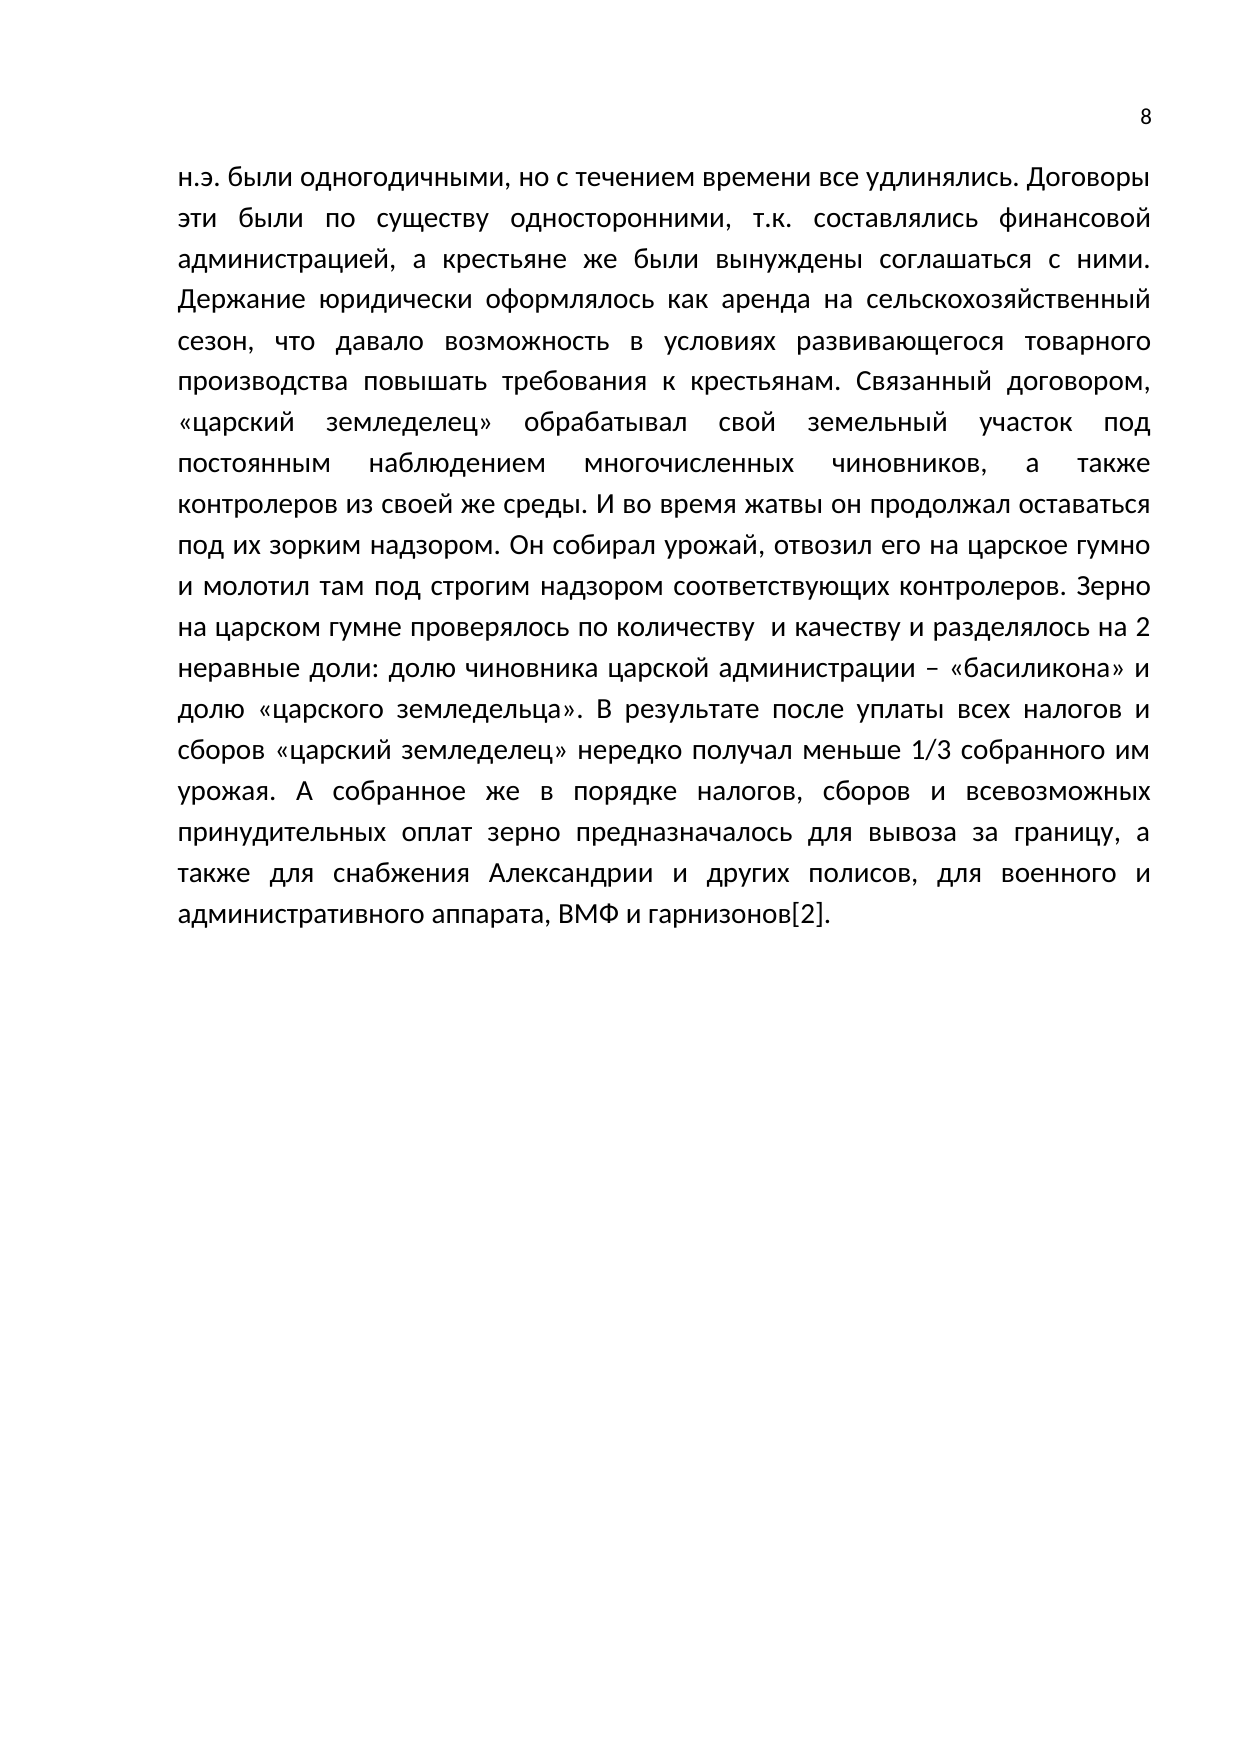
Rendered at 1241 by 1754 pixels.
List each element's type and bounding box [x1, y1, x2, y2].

text [177, 158, 1152, 930]
